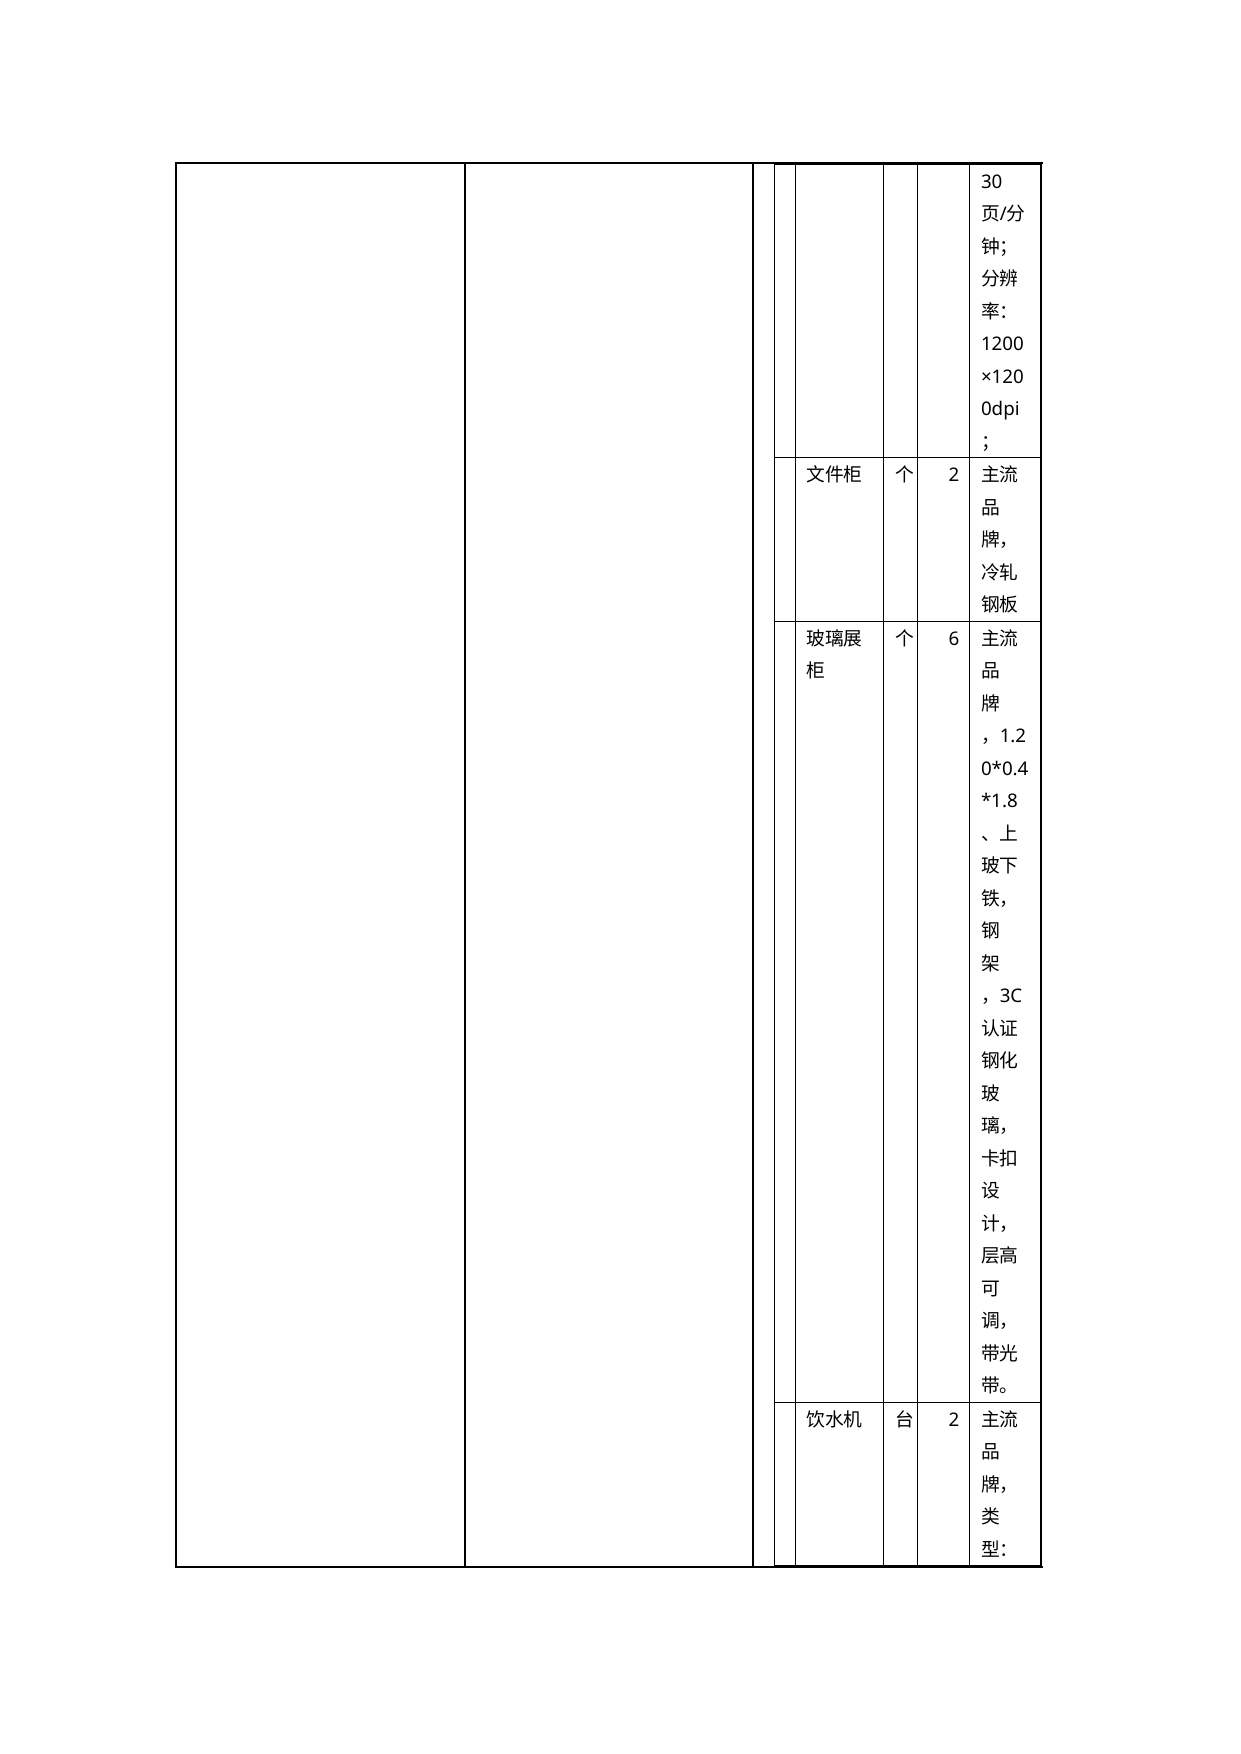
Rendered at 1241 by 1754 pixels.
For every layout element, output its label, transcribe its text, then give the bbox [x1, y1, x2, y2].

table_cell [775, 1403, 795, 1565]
table_cell [466, 164, 752, 1566]
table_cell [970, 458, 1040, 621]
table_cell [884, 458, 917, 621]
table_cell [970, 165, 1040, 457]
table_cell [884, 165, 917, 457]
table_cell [970, 622, 1040, 1402]
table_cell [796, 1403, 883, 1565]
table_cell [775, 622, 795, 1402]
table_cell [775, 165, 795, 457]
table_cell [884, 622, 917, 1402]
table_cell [796, 622, 883, 1402]
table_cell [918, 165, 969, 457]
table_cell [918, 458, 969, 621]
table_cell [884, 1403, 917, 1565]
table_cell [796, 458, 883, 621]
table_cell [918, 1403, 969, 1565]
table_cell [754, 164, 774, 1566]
table_cell 1 [177, 164, 464, 1566]
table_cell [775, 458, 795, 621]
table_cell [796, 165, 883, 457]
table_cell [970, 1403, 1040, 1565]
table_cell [918, 622, 969, 1402]
